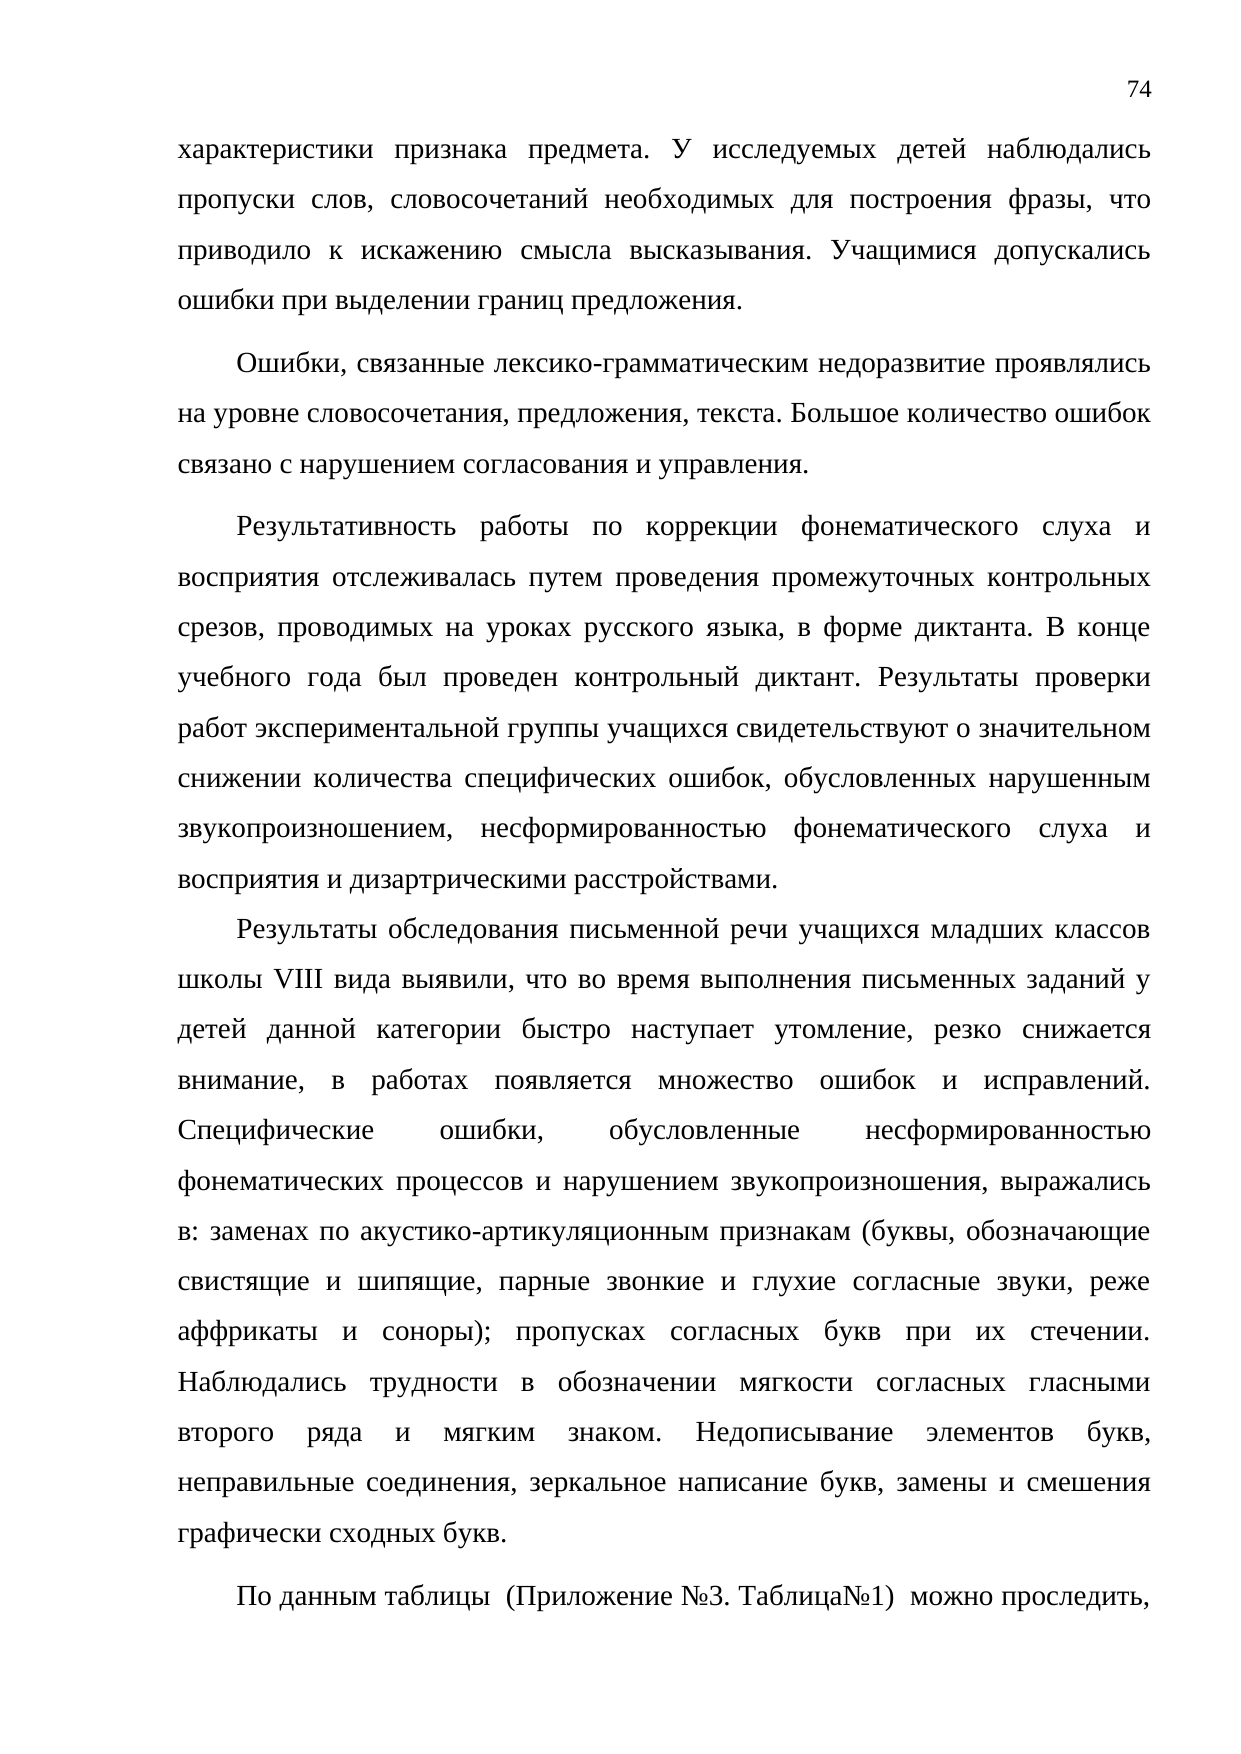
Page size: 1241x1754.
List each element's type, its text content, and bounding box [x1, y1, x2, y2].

text Ошибки, связанные лексико-грамматическим недоразвитие проявлялись на уровне словосочетания, предложения, текста. Большое количество ошибок связано с нарушением согласования и управления. [177, 345, 1152, 479]
text Результативность работы по коррекции фонематического слуха и восприятия отслеживалась путем проведения промежуточных контрольных срезов, проводимых на уроках русского языка, в форме диктанта. В конце учебного года был проведен контрольный диктант. Результаты проверки работ экспериментальной группы учащихся свидетельствуют о значительном снижении количества специфических ошибок, обусловленных нарушенным звукопроизношением, несформированностью фонематического слуха и восприятия и дизартрическими расстройствами. [177, 508, 1152, 894]
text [177, 1578, 1152, 1611]
text Результаты обследования письменной речи учащихся младших классов школы VIII вида выявили, что во время выполнения письменных заданий у детей данной категории быстро наступает утомление, резко снижается внимание, в работах появляется множество ошибок и исправлений. Специфические ошибки, обусловленные несформированностью фонематических процессов и нарушением звукопроизношения, выражались в: заменах по акустико-артикуляционным признакам (буквы, обозначающие свистящие и шипящие, парные звонкие и глухие согласные звуки, реже аффрикаты и соноры); пропусках согласных букв при их стечении. Наблюдались трудности в обозначении мягкости согласных гласными второго ряда и мягким знаком. Недописывание элементов букв, неправильные соединения, зеркальное написание букв, замены и смешения графически сходных букв. [177, 911, 1152, 1548]
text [177, 131, 1152, 316]
